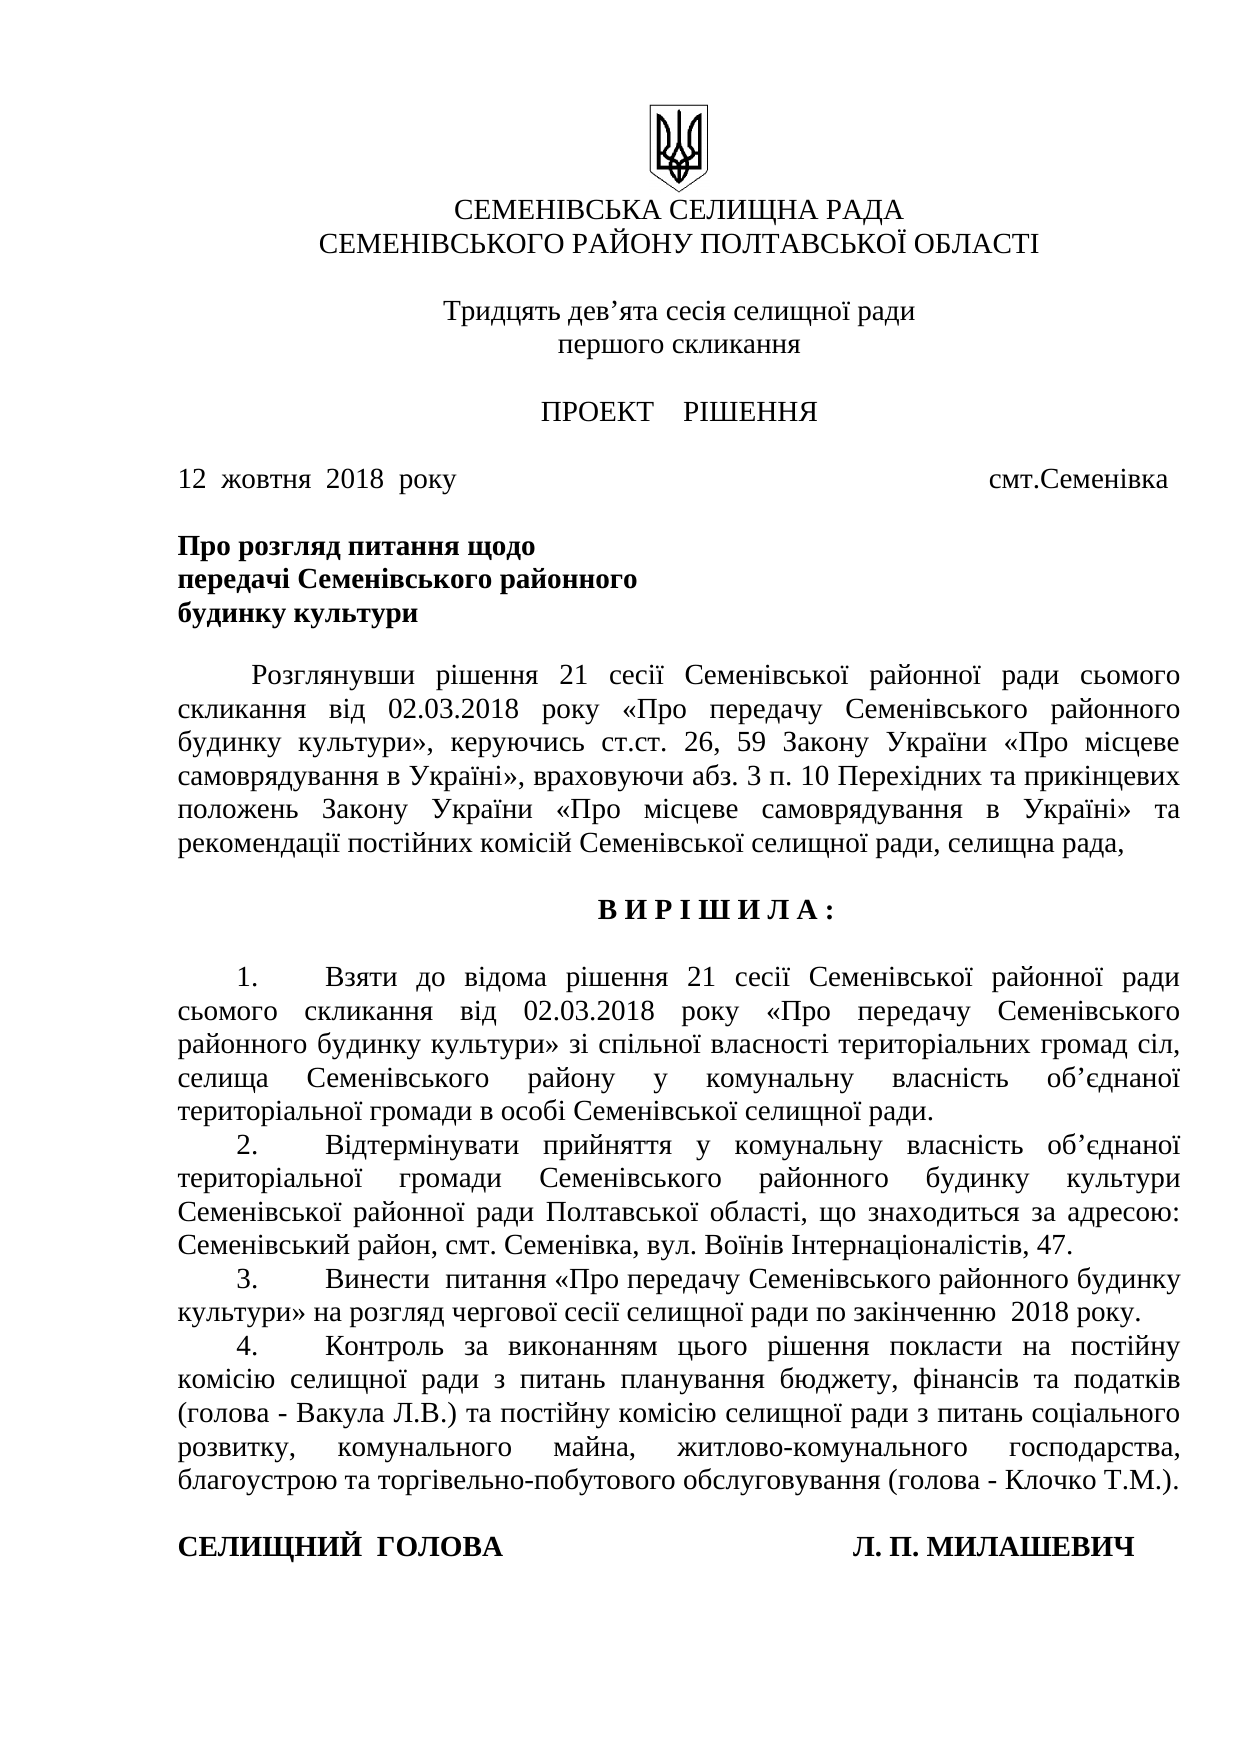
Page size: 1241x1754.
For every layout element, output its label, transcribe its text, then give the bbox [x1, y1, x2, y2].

text В И Р І Ш И Л А : [177, 892, 1181, 926]
text 12 жовтня 2018 року смт.Семенівка [177, 461, 1181, 494]
list Відтермінувати прийняття у комунальну власність об’єднаної територіальної громади Семенівського районного будинку культури Семенівської районної ради Полтавської області, що знаходиться за адресою: Семенівський район, смт. Семенівка, вул. Воїнів Інтернаціоналістів, 47. [177, 1127, 1181, 1261]
text СЕЛИЩНИЙ ГОЛОВА Л. П. МИЛАШЕВИЧ [177, 1529, 1181, 1563]
text Розглянувши рішення 21 сесії Семенівської районної ради сьомого скликання від 02.03.2018 року «Про передачу Семенівського районного будинку культури», керуючись ст.ст. 26, 59 Закону України «Про місцеве самоврядування в Україні», враховуючи абз. 3 п. 10 Перехідних та прикінцевих положень Закону України «Про місцеве самоврядування в Україні» та рекомендації постійних комісій Семенівської селищної ради, селищна рада, [177, 657, 1181, 858]
list Взяти до відома рішення 21 сесії Семенівської районної ради сьомого скликання від 02.03.2018 року «Про передачу Семенівського районного будинку культури» зі спільної власності територіальних громад сіл, селища Семенівського району у комунальну власність об’єднаної територіальної громади в особі Семенівської селищної ради. [177, 959, 1181, 1127]
text СЕМЕНІВСЬКОГО РАЙОНУ ПОЛТАВСЬКОЇ ОБЛАСТІ [177, 226, 1181, 259]
text першого скликання [177, 327, 1181, 360]
picture [648, 103, 710, 193]
text Тридцять дев’ята сесія селищної ради [177, 293, 1181, 327]
text ПРОЕКТ РІШЕННЯ [177, 394, 1181, 427]
text Про розгляд питання щодо передачі Семенівського районного будинку культури [177, 528, 650, 628]
text СЕМЕНІВСЬКА СЕЛИЩНА РАДА [177, 192, 1181, 226]
list Винести питання «Про передачу Семенівського районного будинку культури» на розгляд чергової сесії селищної ради по закінченню 2018 року. [177, 1261, 1181, 1328]
list Контроль за виконанням цього рішення покласти на постійну комісію селищної ради з питань планування бюджету, фінансів та податків (голова - Вакула Л.В.) та постійну комісію селищної ради з питань соціального розвитку, комунального майна, житлово-комунального господарства, благоустрою та торгівельно-побутового обслуговування (голова - Клочко Т.М.). [177, 1328, 1181, 1496]
